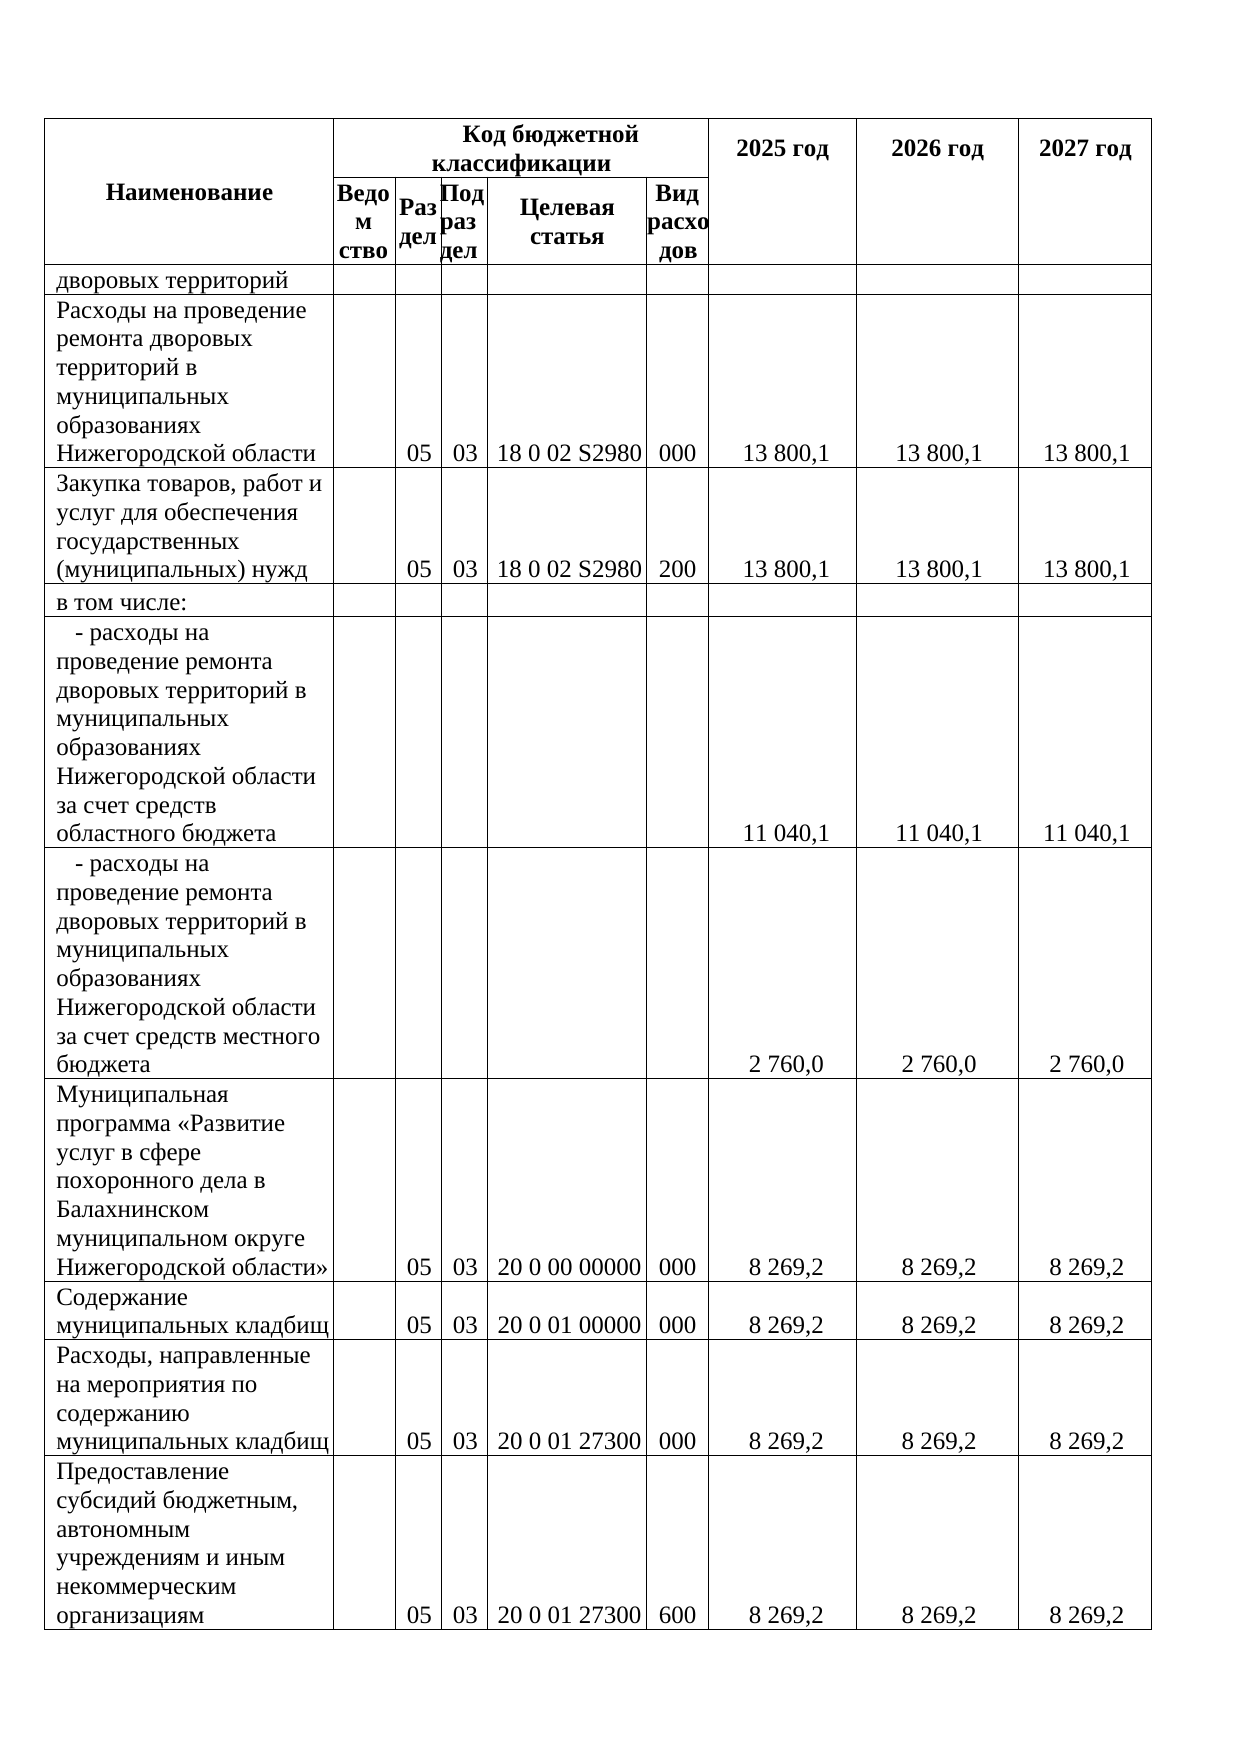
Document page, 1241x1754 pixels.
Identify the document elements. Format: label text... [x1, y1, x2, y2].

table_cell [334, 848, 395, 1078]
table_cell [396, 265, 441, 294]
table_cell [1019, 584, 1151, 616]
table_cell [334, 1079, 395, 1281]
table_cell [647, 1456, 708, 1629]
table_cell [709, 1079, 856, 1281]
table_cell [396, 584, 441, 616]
table_cell [857, 177, 1018, 264]
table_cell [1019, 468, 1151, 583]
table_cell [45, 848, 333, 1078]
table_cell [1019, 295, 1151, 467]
table_cell Вид расходов [647, 178, 708, 264]
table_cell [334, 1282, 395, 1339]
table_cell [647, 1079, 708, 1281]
table_header 2025 год [709, 119, 856, 177]
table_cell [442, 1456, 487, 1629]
table_cell [1019, 177, 1151, 264]
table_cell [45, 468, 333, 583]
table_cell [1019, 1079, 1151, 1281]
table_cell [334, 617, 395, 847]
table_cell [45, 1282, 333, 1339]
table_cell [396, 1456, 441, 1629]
table_header Наименование [45, 119, 333, 264]
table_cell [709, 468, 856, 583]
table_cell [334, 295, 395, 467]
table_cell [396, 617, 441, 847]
table_header 2026 год [857, 119, 1018, 177]
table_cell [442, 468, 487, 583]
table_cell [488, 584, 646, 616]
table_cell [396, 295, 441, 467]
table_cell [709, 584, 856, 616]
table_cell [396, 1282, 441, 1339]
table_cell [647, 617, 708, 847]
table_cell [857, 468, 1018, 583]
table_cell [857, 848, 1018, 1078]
table_cell [709, 177, 856, 264]
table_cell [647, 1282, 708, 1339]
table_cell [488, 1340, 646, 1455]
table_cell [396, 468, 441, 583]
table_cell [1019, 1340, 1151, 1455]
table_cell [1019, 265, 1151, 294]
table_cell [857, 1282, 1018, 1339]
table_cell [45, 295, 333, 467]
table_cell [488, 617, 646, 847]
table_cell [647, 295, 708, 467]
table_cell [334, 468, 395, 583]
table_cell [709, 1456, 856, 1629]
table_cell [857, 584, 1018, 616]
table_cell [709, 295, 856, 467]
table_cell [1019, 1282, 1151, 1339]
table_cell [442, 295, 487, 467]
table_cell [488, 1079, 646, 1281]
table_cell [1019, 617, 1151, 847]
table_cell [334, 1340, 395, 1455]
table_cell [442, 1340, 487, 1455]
table_header Код бюджетной классификации [334, 119, 708, 177]
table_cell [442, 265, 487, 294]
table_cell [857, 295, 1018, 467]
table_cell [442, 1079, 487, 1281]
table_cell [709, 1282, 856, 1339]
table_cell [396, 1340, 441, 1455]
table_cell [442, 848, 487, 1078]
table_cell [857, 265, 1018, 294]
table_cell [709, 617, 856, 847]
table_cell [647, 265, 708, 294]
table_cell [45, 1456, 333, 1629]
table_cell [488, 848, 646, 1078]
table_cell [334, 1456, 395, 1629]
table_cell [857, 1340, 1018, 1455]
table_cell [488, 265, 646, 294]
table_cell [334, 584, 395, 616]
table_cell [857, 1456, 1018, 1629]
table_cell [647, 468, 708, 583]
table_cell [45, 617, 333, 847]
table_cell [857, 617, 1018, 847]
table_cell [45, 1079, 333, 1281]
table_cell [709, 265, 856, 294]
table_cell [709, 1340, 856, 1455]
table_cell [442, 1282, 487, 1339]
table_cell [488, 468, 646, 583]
table_cell Целевая статья [488, 178, 646, 264]
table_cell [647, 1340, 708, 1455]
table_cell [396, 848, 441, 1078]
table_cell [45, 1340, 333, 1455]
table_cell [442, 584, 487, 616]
table_cell Ведом ство [334, 178, 395, 264]
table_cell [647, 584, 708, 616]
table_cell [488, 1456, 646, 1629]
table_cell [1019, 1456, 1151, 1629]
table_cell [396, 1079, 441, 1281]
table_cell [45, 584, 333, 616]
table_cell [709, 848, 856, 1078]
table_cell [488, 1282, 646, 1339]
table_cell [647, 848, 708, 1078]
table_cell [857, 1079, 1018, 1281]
table_header 2027 год [1019, 119, 1151, 177]
table_cell Под раз дел [442, 178, 487, 264]
table_cell Раз дел [396, 178, 441, 264]
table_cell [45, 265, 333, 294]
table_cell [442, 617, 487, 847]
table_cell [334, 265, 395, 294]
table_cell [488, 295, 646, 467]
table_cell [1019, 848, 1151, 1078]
